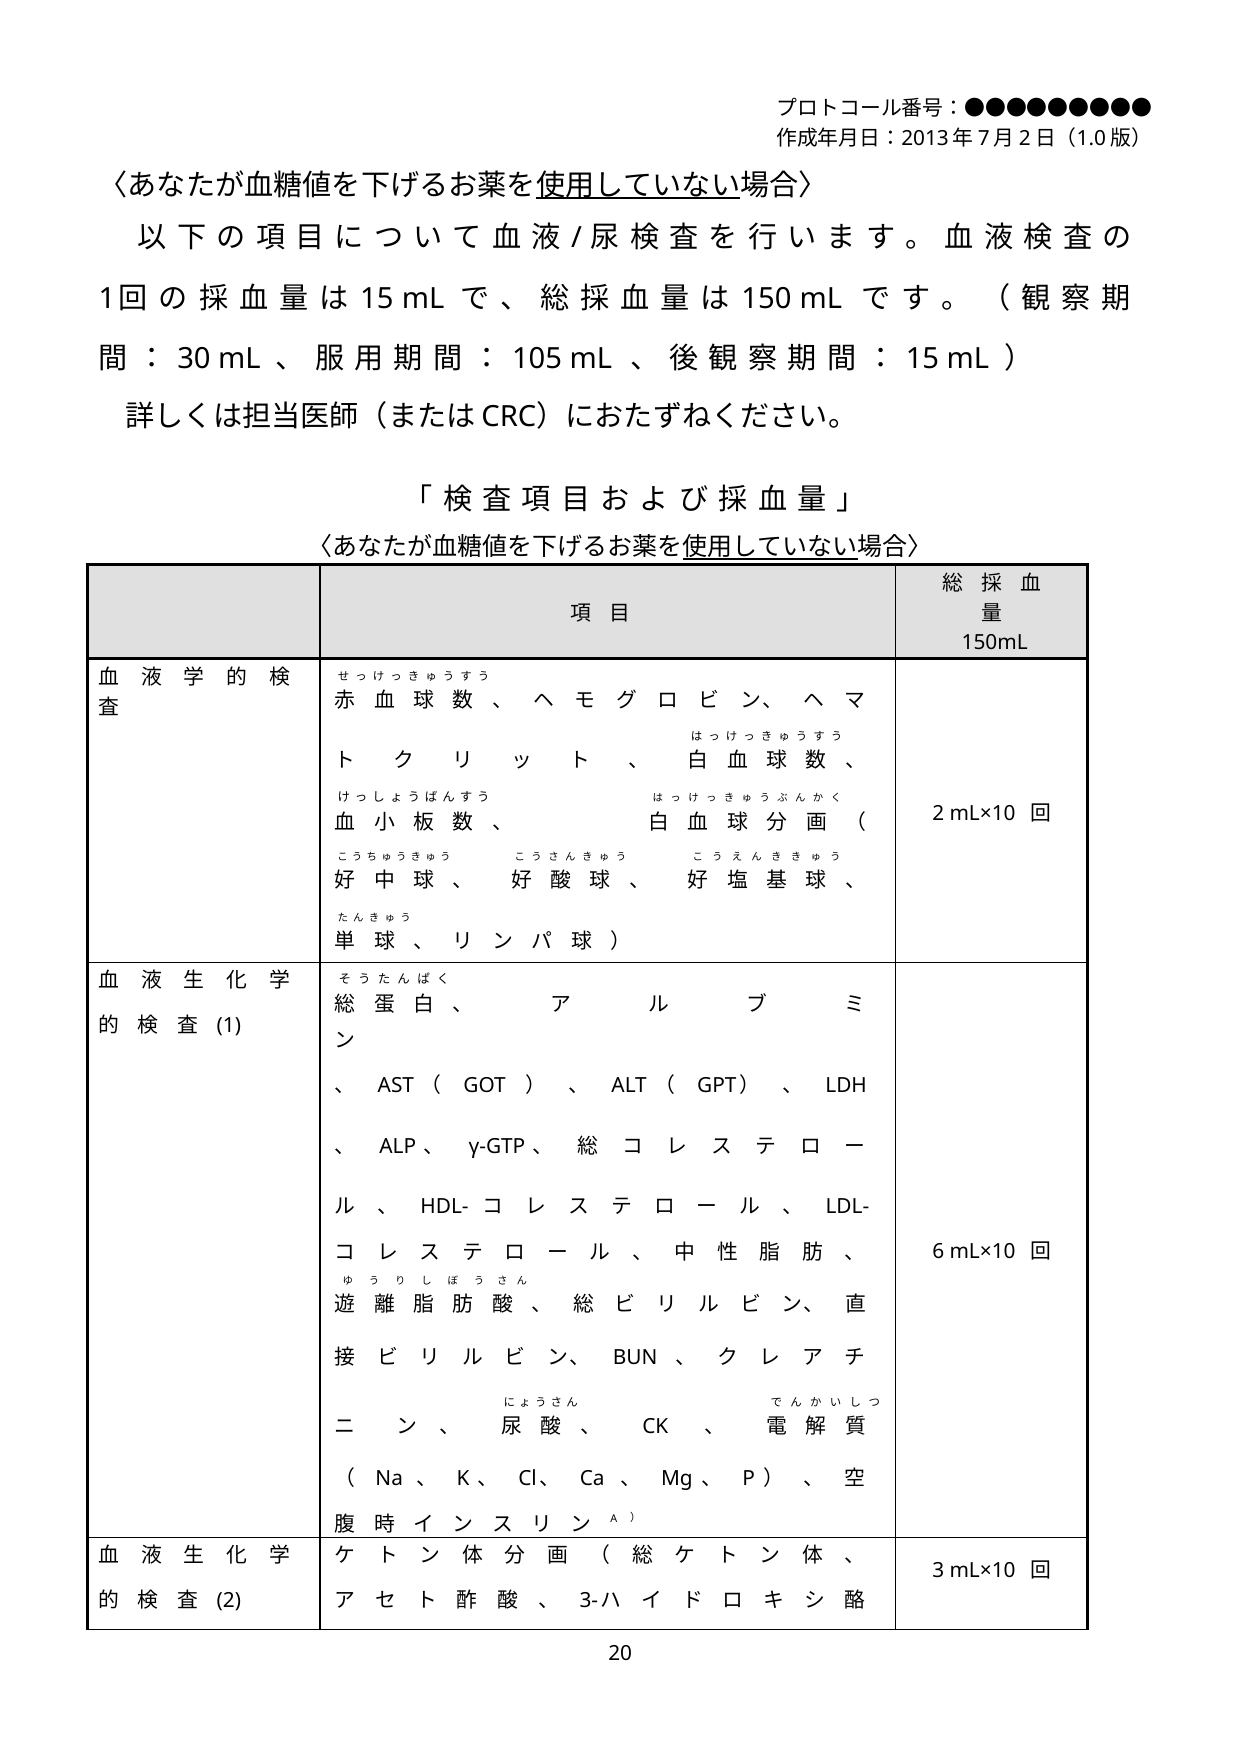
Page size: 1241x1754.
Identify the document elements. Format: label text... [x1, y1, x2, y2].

table_cell 血液生化学的検査(1) [89, 963, 319, 1537]
table_cell 、アルブミン、AST（GOT）、ALT（GPT）、LDH、ALP、γ-GTP、総コレステロール、HDL-コレステロール、LDL-コレステロール、中性脂肪、、総ビリルビン、直接ビリルビン、BUN、クレアチニン、、CK、（Na、K、Cl、Ca、Mg、P）、空腹時インスリンA） [321, 963, 895, 1537]
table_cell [321, 1538, 895, 1629]
text 〈あなたが血糖値を下げるお薬を使用していない場合〉 [98, 155, 1142, 205]
table_header 項目 [321, 566, 895, 657]
text 詳しくは担当医師（またはCRC）におたずねください。 [98, 386, 1142, 436]
table_cell 2 mL×10回 [896, 660, 1086, 962]
table_header 総採血量 150mL [896, 566, 1086, 657]
text 「検査項目および採血量」 [98, 466, 1142, 527]
table_cell 、ヘモグロビン、ヘマトクリット、、、（、、、、リンパ球） [321, 660, 895, 962]
table_cell 血液学的検査 [89, 660, 319, 962]
table_cell 3 mL×10回 [896, 1538, 1086, 1629]
table_cell 血液生化学的検査(2) [89, 1538, 319, 1629]
text 以下の項目について血液/尿検査を行います。血液検査の1回の採血量は15 mLで、総採血量は150 mLです。（観察期間：30 mL、服用期間：105 mL、後観察期間：15 mL） [98, 205, 1142, 386]
table_header [89, 566, 319, 657]
table_cell 6 mL×10回 [896, 963, 1086, 1537]
text 〈あなたが血糖値を下げるお薬を使用していない場合〉 [98, 527, 1142, 563]
